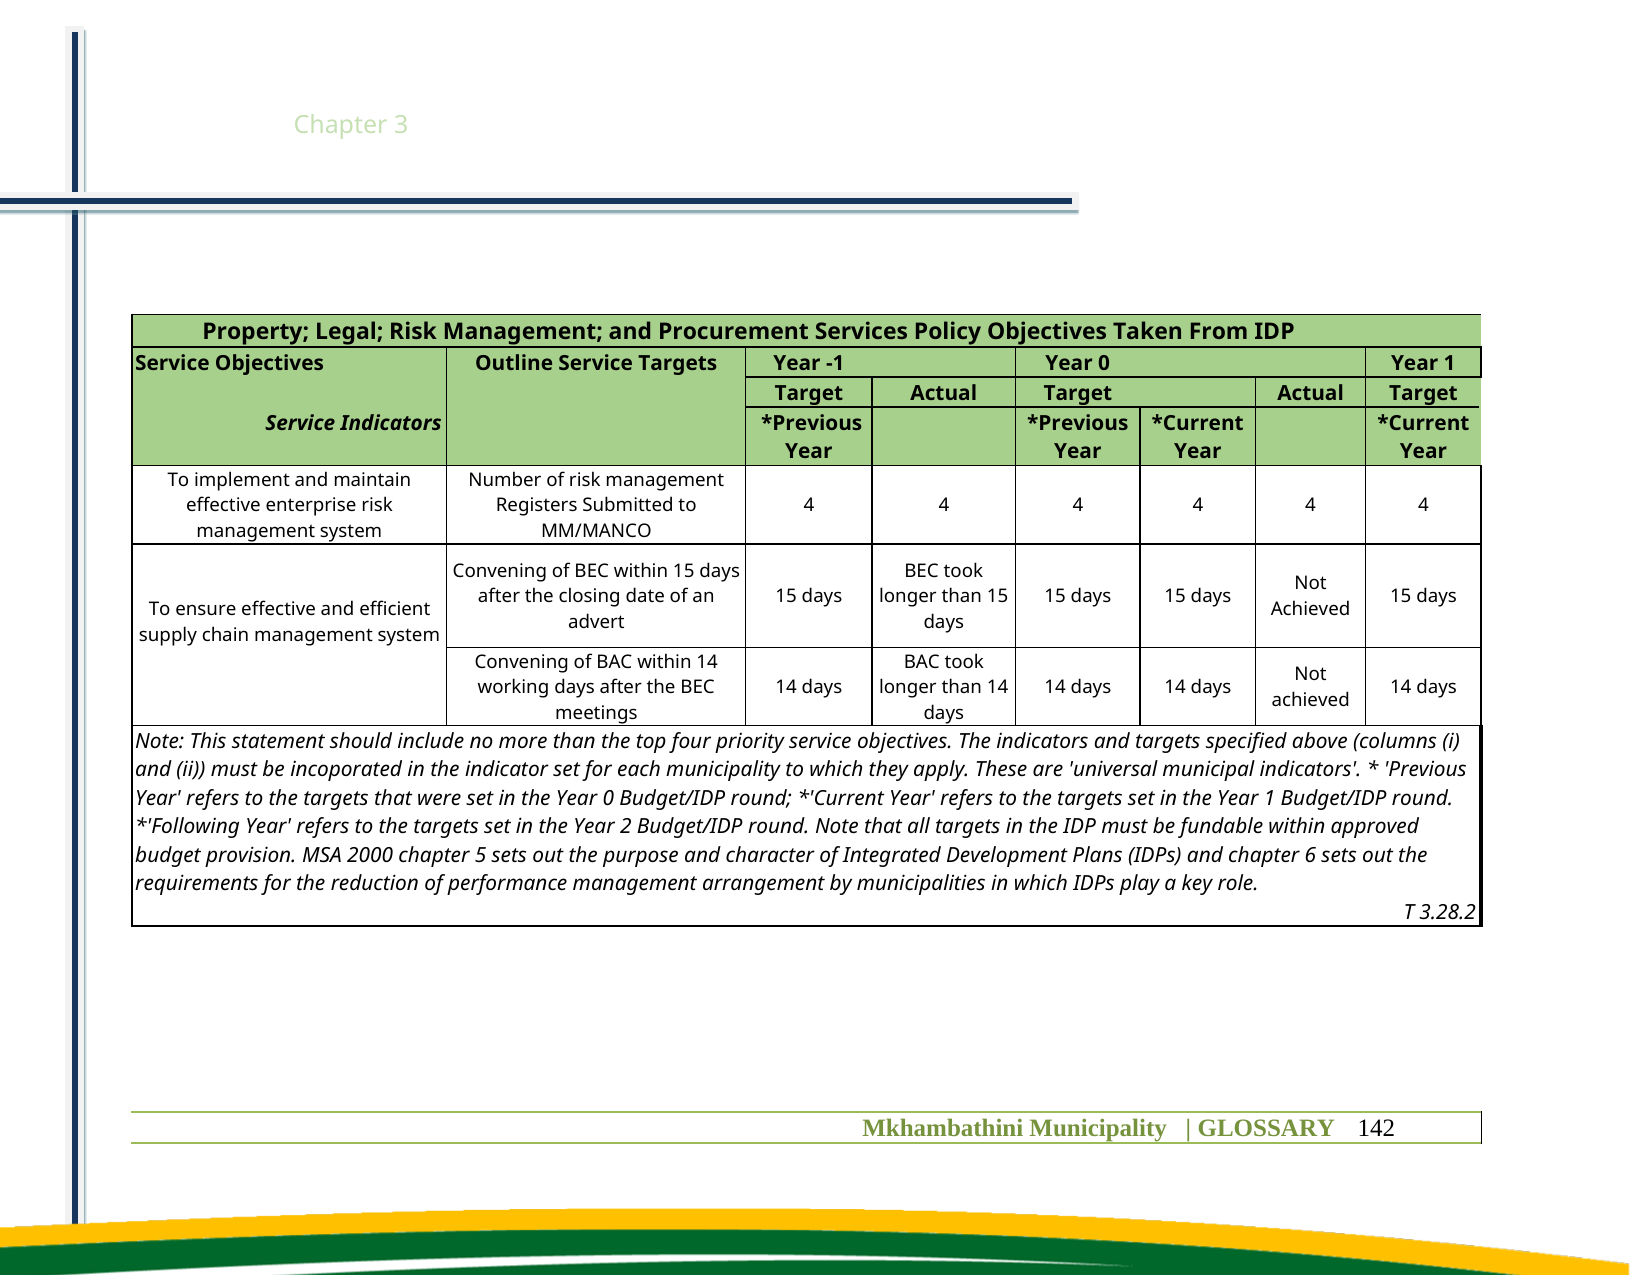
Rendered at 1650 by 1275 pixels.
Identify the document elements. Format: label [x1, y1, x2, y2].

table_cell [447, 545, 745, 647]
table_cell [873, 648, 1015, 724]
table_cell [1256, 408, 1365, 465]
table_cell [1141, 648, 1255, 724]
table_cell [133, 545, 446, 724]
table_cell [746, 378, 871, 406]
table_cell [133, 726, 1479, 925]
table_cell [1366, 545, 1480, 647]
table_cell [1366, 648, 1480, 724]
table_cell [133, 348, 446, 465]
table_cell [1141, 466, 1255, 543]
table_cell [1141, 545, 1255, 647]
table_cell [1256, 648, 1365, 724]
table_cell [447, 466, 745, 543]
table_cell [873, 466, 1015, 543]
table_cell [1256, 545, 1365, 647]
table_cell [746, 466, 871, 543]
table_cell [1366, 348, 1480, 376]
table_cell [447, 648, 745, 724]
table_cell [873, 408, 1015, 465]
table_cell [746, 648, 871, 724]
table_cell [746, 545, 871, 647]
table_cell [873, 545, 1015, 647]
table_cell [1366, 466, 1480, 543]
picture [0, 1208, 1630, 1275]
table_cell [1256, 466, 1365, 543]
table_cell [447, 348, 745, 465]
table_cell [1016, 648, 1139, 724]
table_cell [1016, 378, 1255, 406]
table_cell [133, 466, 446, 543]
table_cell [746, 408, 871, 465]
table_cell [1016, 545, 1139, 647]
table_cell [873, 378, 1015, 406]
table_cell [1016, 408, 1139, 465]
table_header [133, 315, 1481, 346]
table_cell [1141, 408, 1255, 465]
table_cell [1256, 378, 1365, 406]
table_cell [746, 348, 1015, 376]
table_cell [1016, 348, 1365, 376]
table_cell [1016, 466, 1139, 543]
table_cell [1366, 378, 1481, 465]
